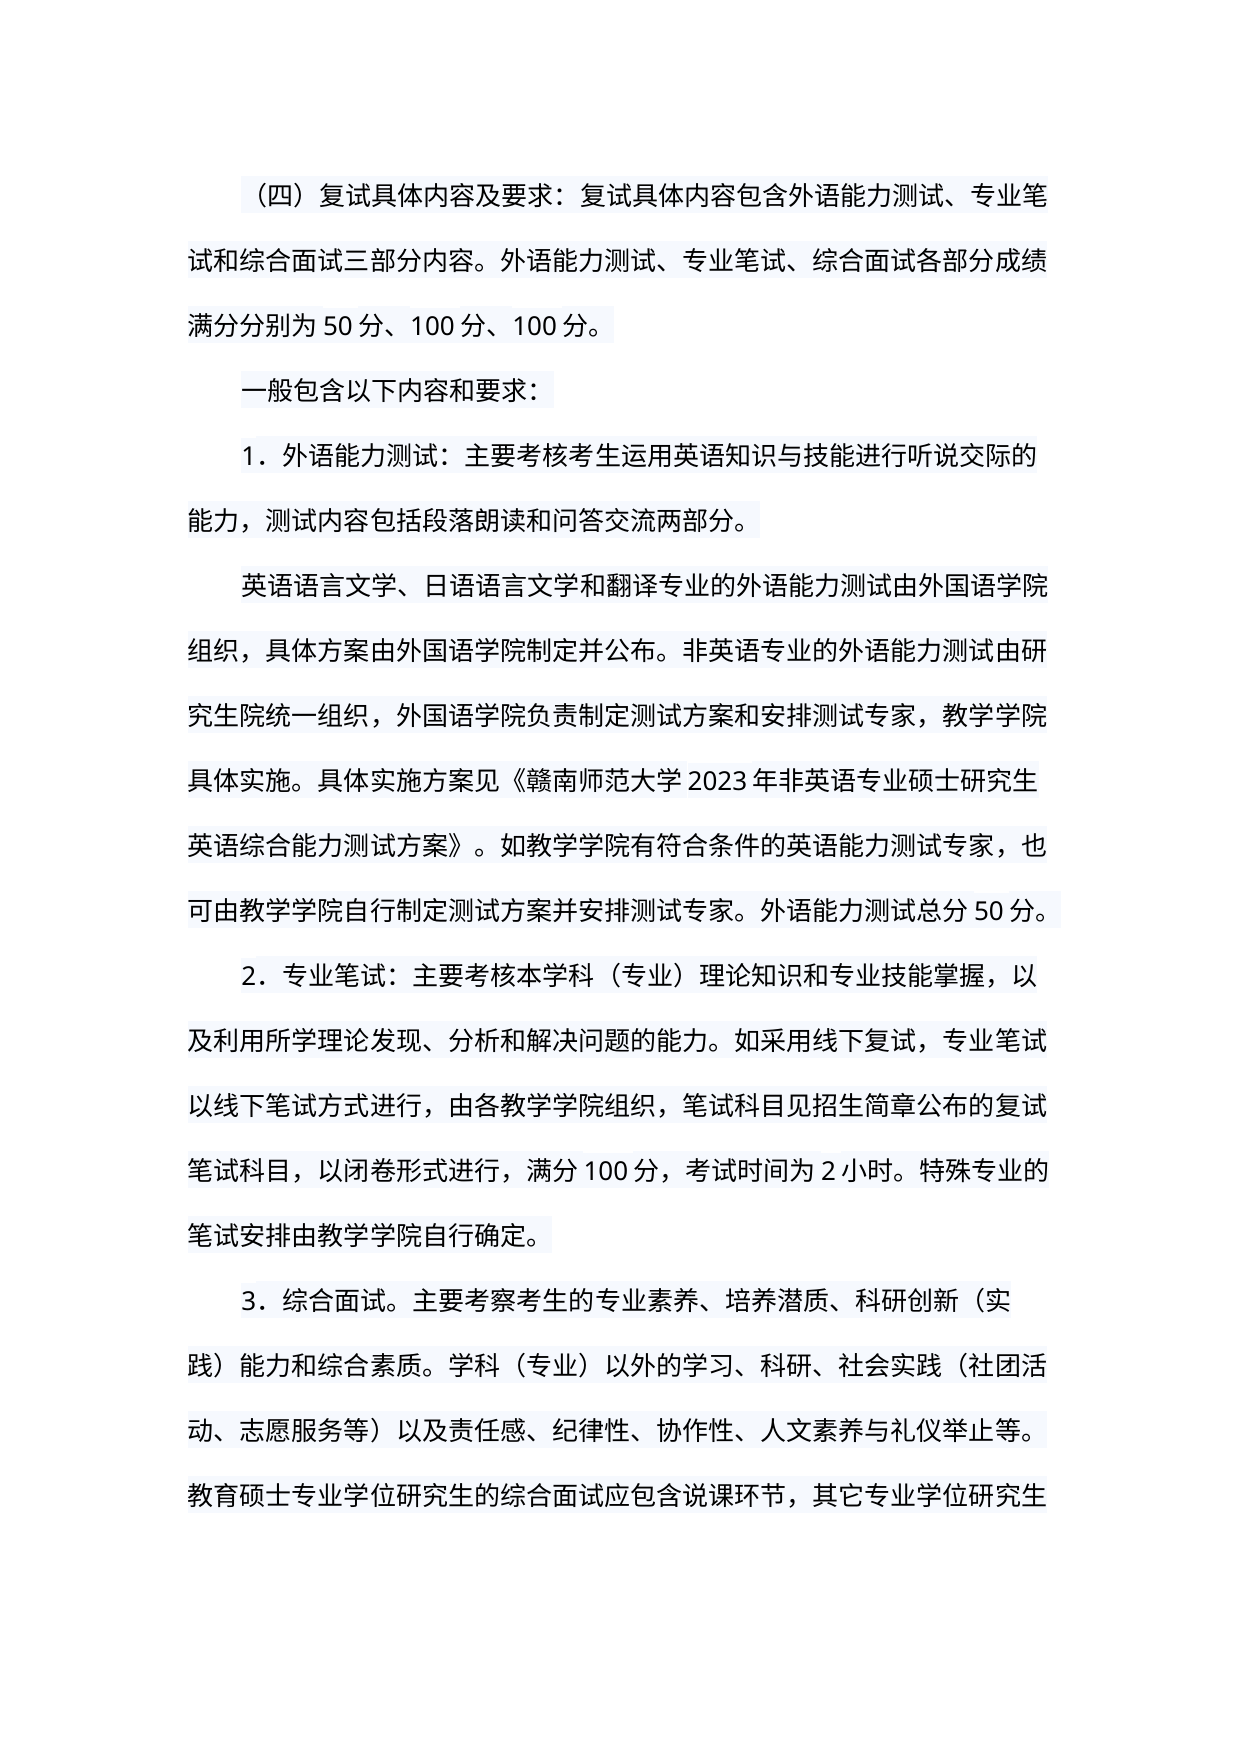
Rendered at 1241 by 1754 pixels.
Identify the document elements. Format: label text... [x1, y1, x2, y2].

text 英语语言文学、日语语言文学和翻译专业的外语能力测试由外国语学院组织，具体方案由外国语学院制定并公布。非英语专业的外语能力测试由研究生院统一组织，外国语学院负责制定测试方案和安排测试专家，教学学院具体实施。具体实施方案见《赣南师范大学2023年非英语专业硕士研究生英语综合能力测试方案》。如教学学院有符合条件的英语能力测试专家，也可由教学学院自行制定测试方案并安排测试专家。外语能力测试总分50分。 [187, 552, 1053, 942]
text 一般包含以下内容和要求： [187, 357, 1053, 422]
text 2．专业笔试：主要考核本学科（专业）理论知识和专业技能掌握，以及利用所学理论发现、分析和解决问题的能力。如采用线下复试，专业笔试以线下笔试方式进行，由各教学学院组织，笔试科目见招生简章公布的复试笔试科目，以闭卷形式进行，满分100分，考试时间为2小时。特殊专业的笔试安排由教学学院自行确定。 [187, 942, 1053, 1267]
text 1．外语能力测试：主要考核考生运用英语知识与技能进行听说交际的能力，测试内容包括段落朗读和问答交流两部分。 [187, 422, 1053, 552]
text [187, 1267, 1053, 1527]
text （四）复试具体内容及要求：复试具体内容包含外语能力测试、专业笔试和综合面试三部分内容。外语能力测试、专业笔试、综合面试各部分成绩满分分别为50分、100分、100分。 [187, 162, 1053, 357]
